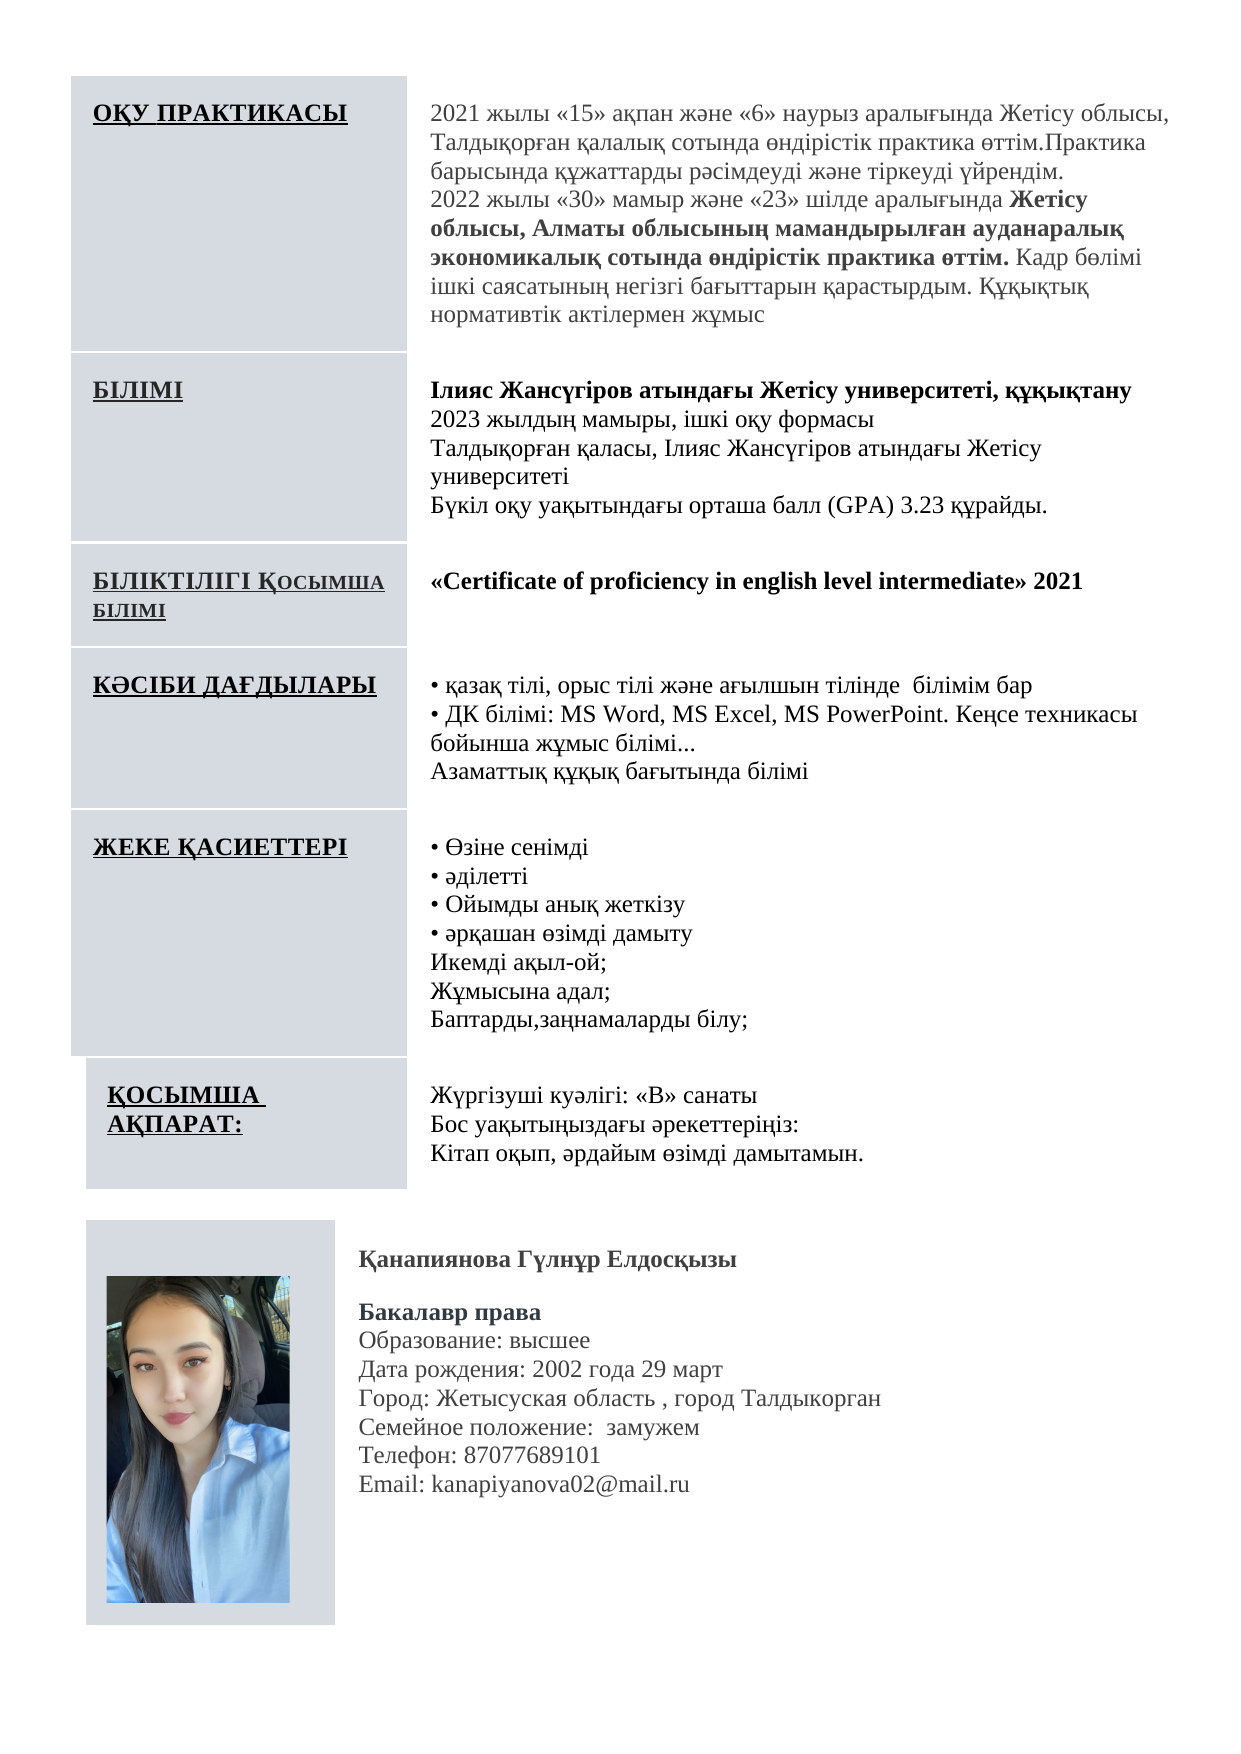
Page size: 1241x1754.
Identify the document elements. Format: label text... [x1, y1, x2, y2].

table_header Қанапиянова Гүлнұр Елдосқызы Бакалавр права Образование: высшее Дата рождения: 2002 года 29 март Город: Жетысуская область , город Талдыкорган Семейное положение: замужем Телефон: 87077689101 Email: kanapiyanova02@mail.ru [337, 1222, 1120, 1625]
table_cell «Certificate of proficiency in english level intermediate» 2021 [409, 544, 1194, 646]
table_header [86, 1220, 335, 1625]
table_cell ҚОСЫМША АҚПАРАТ: [86, 1058, 407, 1189]
table_cell КӘСІБИ ДАҒДЫЛАРЫ [71, 648, 407, 808]
picture [106, 1276, 290, 1603]
table_cell • қазақ тілі, орыс тілі және ағылшын тілінде білімім бар • ДК білімі: MS Word, MS Excel, MS PowerPoint. Кеңсе техникасы бойынша жұмыс білімі... Азаматтық құқық бағытында білімі [409, 648, 1194, 808]
table_cell ОҚУ ПРАКТИКАСЫ [71, 76, 407, 351]
table_cell Ілияс Жансүгіров атындағы Жетісу университеті, құқықтану 2023 жылдың мамыры, ішкі оқу формасы Талдықорған қаласы, Ілияс Жансүгіров атындағы Жетісу университеті Бүкіл оқу уақытындағы орташа балл (GPA) 3.23 құрайды. [409, 353, 1194, 541]
table_cell БІЛІКТІЛІГІ Қосымша білімі [71, 544, 407, 646]
table_cell Жүргізуші куәлігі: «B» санаты Бос уақытыңыздағы әрекеттеріңіз: Кітап оқып, әрдайым өзімді дамытамын. [409, 1058, 1194, 1189]
table_cell БІЛІМІ [71, 353, 407, 541]
table_cell 2021 жылы «15» ақпан және «6» наурыз аралығында Жетісу облысы, Талдықорған қалалық сотында өндірістік практика өттім.Практика барысында құжаттарды рәсімдеуді және тіркеуді үйрендім. 2022 жылы «30» мамыр және «23» шілде аралығында Жетісу облысы, Алматы облысының мамандырылған ауданаралық экономикалық сотында өндірістік практика өттім. Кадр бөлімі ішкі саясатының негізгі бағыттарын қарастырдым. Құқықтық нормативтік актілермен жұмыс [409, 76, 1194, 351]
table_cell • Өзіне сенімді • әділетті • Ойымды анық жеткізу • әрқашан өзімді дамыту Икемді ақыл-ой; Жұмысына адал; Баптарды,заңнамаларды білу; [409, 810, 1194, 1056]
table_cell ЖЕКЕ ҚАСИЕТТЕРІ [71, 810, 407, 1056]
